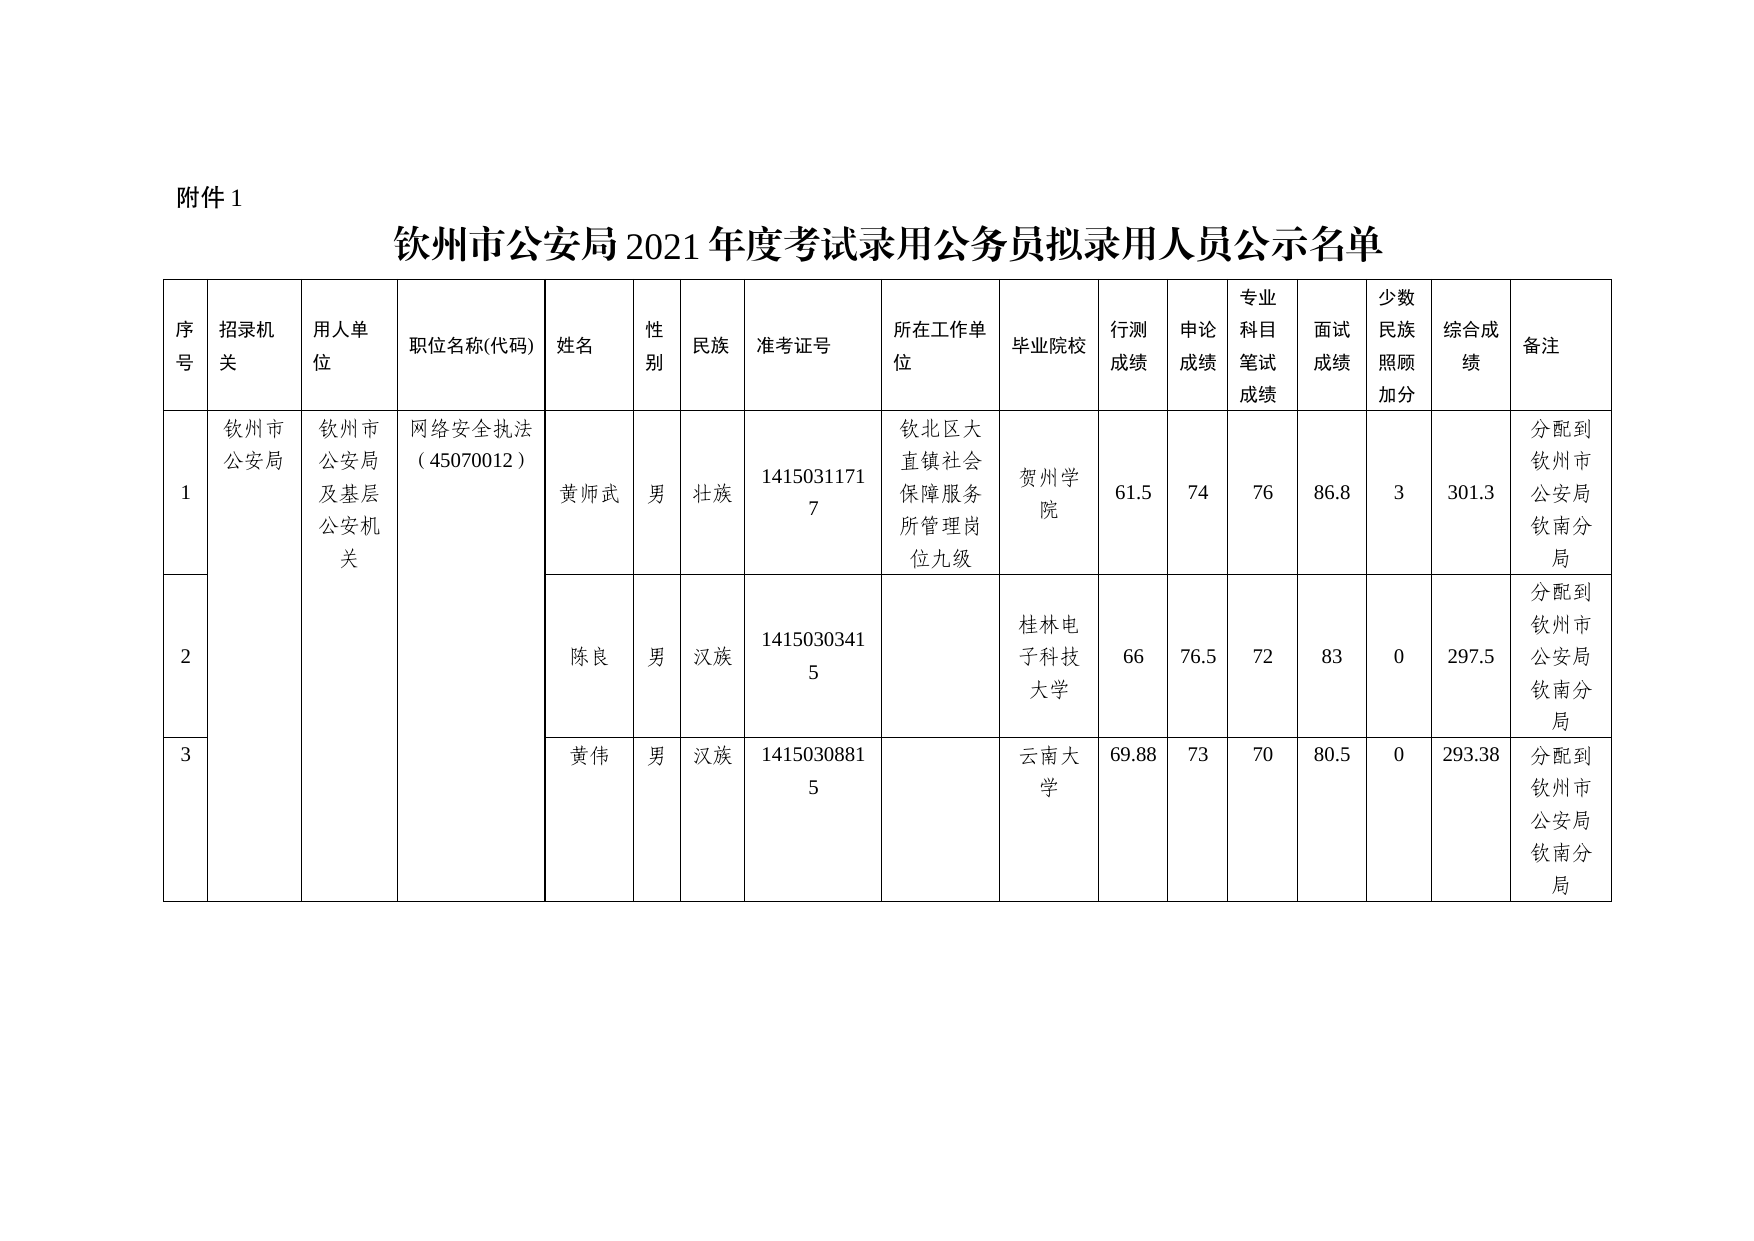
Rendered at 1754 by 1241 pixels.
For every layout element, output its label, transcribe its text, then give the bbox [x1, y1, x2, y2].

table_cell 14150308815 [745, 738, 881, 901]
table_cell 桂林电子科技大学 [1000, 575, 1098, 737]
table_cell 钦州市公安局2021年度考试录用公务员拟录用人员公示名单 [164, 214, 1612, 279]
table_cell 陈良 [546, 575, 633, 737]
table_cell 面试成绩 [1298, 280, 1366, 410]
table_cell 专业科目笔试成绩 [1228, 280, 1297, 410]
table_cell 14150311717 [745, 411, 881, 573]
table_cell 职位名称(代码) [398, 280, 544, 410]
table_cell 293.38 [1432, 738, 1510, 901]
table_cell 83 [1298, 575, 1366, 737]
table_cell 74 [1168, 411, 1227, 573]
table_header 附件1 [164, 181, 1612, 214]
table_cell 297.5 [1432, 575, 1510, 737]
table_cell 姓名 [546, 280, 633, 410]
table_cell 0 [1367, 575, 1431, 737]
table_cell 66 [1099, 575, 1167, 737]
table_cell 男 [634, 738, 680, 901]
table_cell 黄伟 [546, 738, 633, 901]
table_cell 2 [164, 575, 207, 737]
table_cell 73 [1168, 738, 1227, 901]
table_cell 贺州学院 [1000, 411, 1098, 573]
table_cell 76.5 [1168, 575, 1227, 737]
table_cell 用人单位 [302, 280, 397, 410]
table_cell 0 [1367, 738, 1431, 901]
table_cell 网络安全执法（45070012） [398, 411, 544, 901]
table_cell 所在工作单位 [882, 280, 999, 410]
table_cell 3 [1367, 411, 1431, 573]
table_cell 黄师武 [546, 411, 633, 573]
table_cell 钦北区大直镇社会保障服务所管理岗位九级 [882, 411, 999, 573]
table_cell 86.8 [1298, 411, 1366, 573]
table_cell 70 [1228, 738, 1297, 901]
table_cell 性别 [634, 280, 680, 410]
table_cell 分配到 钦州市公安局钦南分局 [1511, 575, 1611, 737]
table_cell 3 [164, 738, 207, 901]
table_cell 序号 [164, 280, 207, 410]
table_cell 14150303415 [745, 575, 881, 737]
table_cell 61.5 [1099, 411, 1167, 573]
table_cell 301.3 [1432, 411, 1510, 573]
table_cell 行测成绩 [1099, 280, 1167, 410]
table_cell 云南大学 [1000, 738, 1098, 901]
table_cell 76 [1228, 411, 1297, 573]
table_cell 综合成绩 [1432, 280, 1510, 410]
table_cell 80.5 [1298, 738, 1366, 901]
table_cell 壮族 [681, 411, 744, 573]
table_cell 72 [1228, 575, 1297, 737]
table_cell 毕业院校 [1000, 280, 1098, 410]
table_cell 汉族 [681, 575, 744, 737]
table_cell 钦州市公安局 [208, 411, 301, 901]
table_cell 分配到 钦州市公安局钦南分局 [1511, 738, 1611, 901]
table_cell 男 [634, 411, 680, 573]
table_cell 69.88 [1099, 738, 1167, 901]
table_cell 汉族 [681, 738, 744, 901]
table_cell 男 [634, 575, 680, 737]
table_cell 民族 [681, 280, 744, 410]
table_cell [882, 575, 999, 737]
table_cell [882, 738, 999, 901]
table_cell 少数民族照顾加分 [1367, 280, 1431, 410]
table_cell 招录机关 [208, 280, 301, 410]
table_cell 分配到 钦州市公安局钦南分局 [1511, 411, 1611, 573]
table_cell 申论成绩 [1168, 280, 1227, 410]
table_cell 准考证号 [745, 280, 881, 410]
table_cell 钦州市公安局及基层公安机关 [302, 411, 397, 901]
table_cell 备注 [1511, 280, 1611, 410]
table_cell 1 [164, 411, 207, 573]
